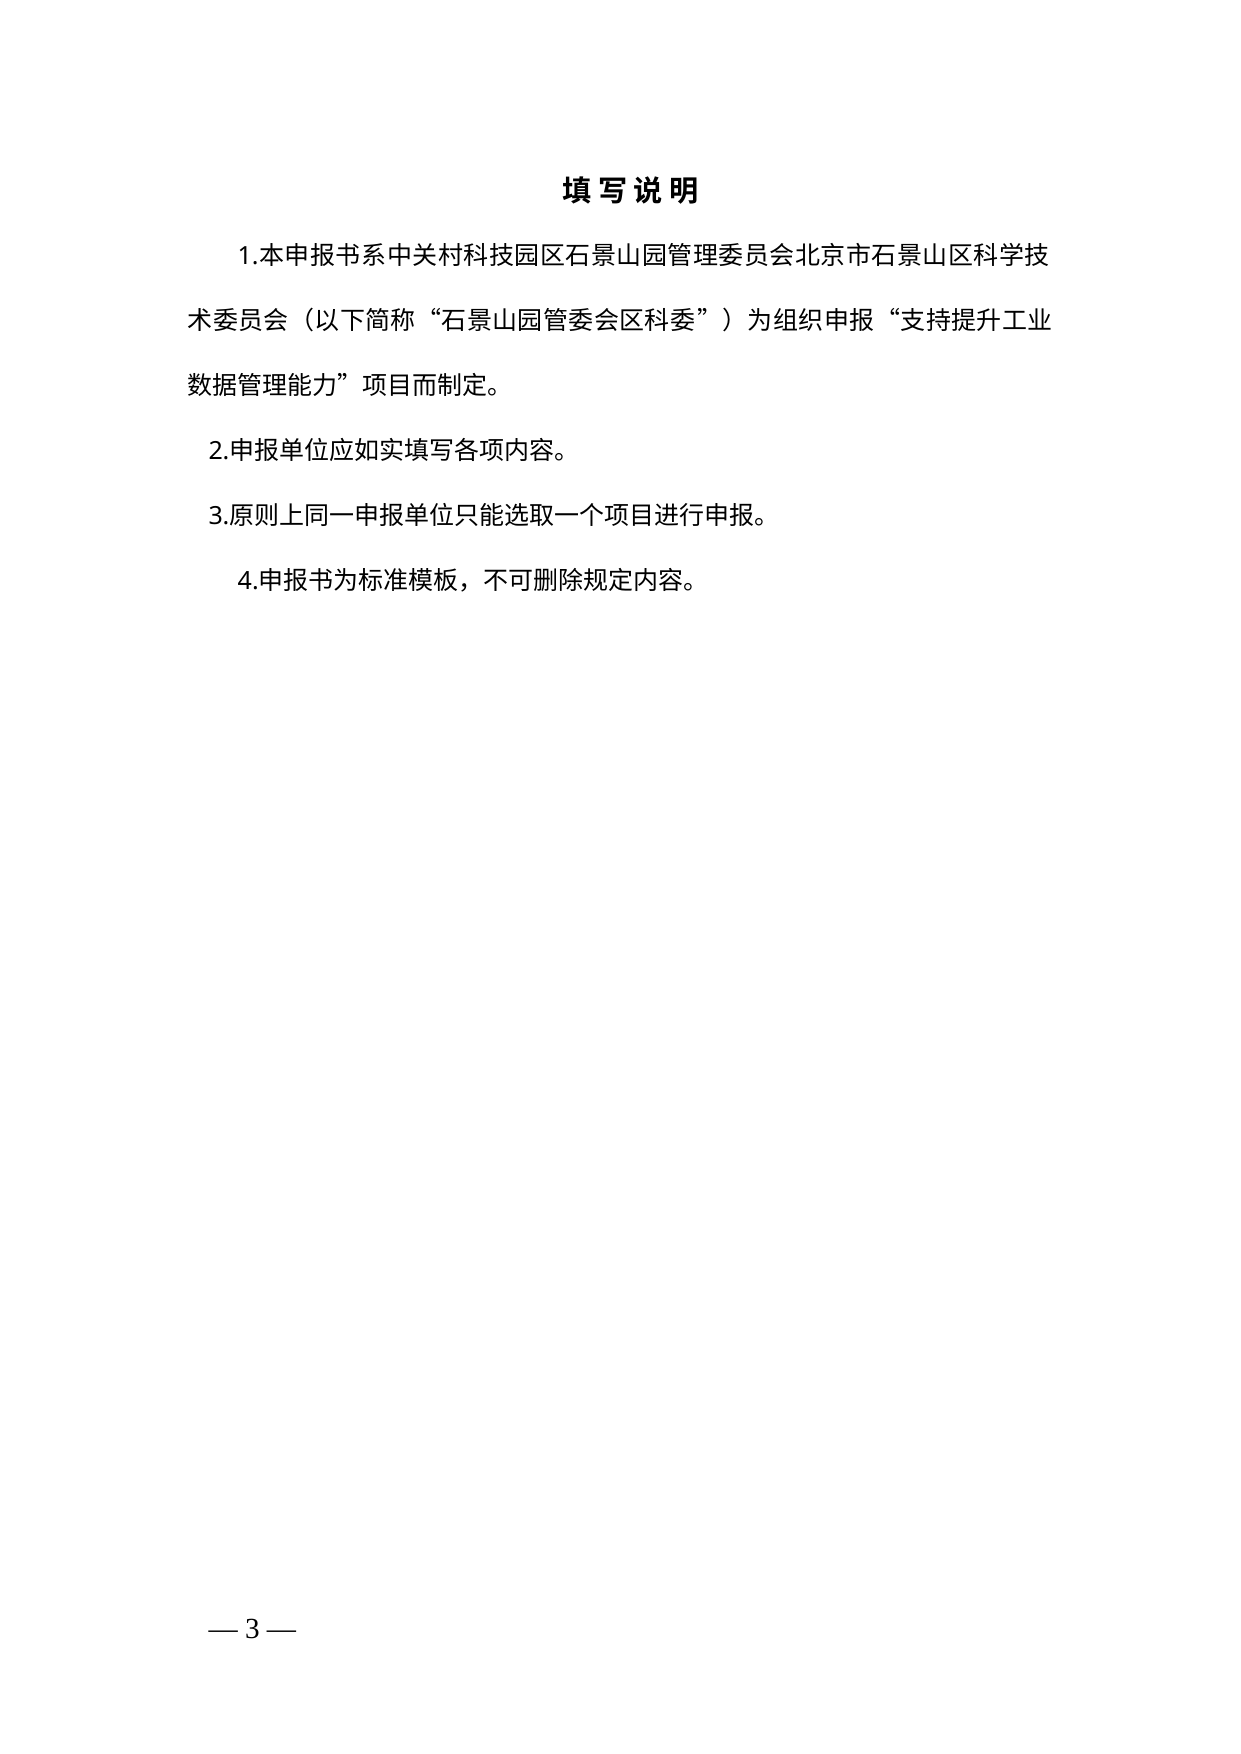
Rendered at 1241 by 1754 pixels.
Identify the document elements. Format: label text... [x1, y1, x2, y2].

text 4.申报书为标准模板，不可删除规定内容。 [187, 546, 1053, 611]
text 填 写 说 明 [187, 156, 1053, 221]
text 1.本申报书系中关村科技园区石景山园管理委员会北京市石景山区科学技术委员会（以下简称“石景山园管委会区科委”）为组织申报“支持提升工业数据管理能力”项目而制定。 [187, 221, 1053, 416]
text 2.申报单位应如实填写各项内容。 [187, 416, 1053, 481]
text 3.原则上同一申报单位只能选取一个项目进行申报。 [187, 481, 1053, 546]
